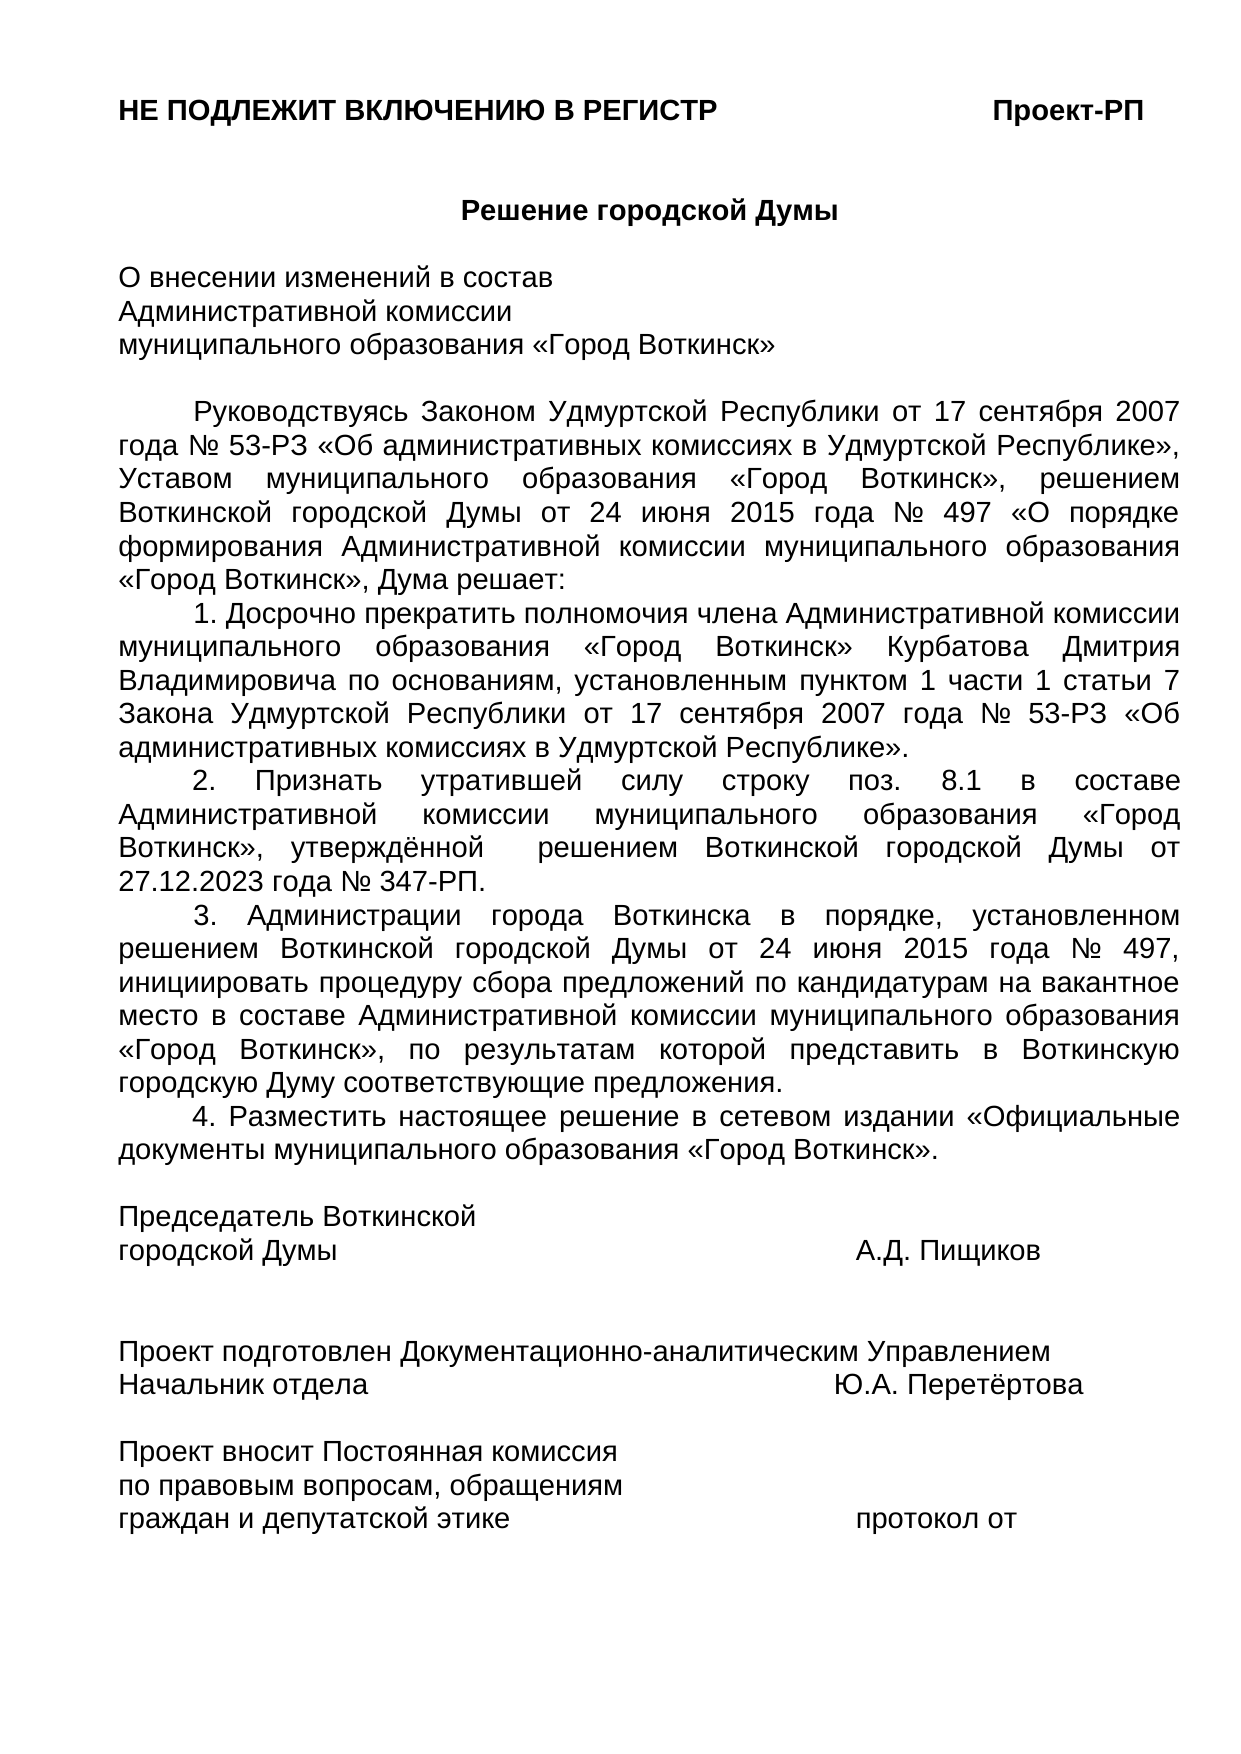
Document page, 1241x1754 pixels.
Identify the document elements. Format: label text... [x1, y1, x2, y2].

subtitle НЕ ПОДЛЕЖИТ ВКЛЮЧЕНИЮ В РЕГИСТР Проект-РП [118, 93, 1181, 126]
text 4. Разместить настоящее решение в сетевом издании «Официальные документы муниципального образования «Город Воткинск». [118, 1099, 1181, 1166]
text Проект вносит Постоянная комиссия [118, 1434, 1181, 1468]
text городской Думы А.Д. Пищиков [118, 1233, 1181, 1267]
text 2. Признать утратившей силу строку поз. 8.1 в составе Административной комиссии муниципального образования «Город Воткинск», утверждённой решением Воткинской городской Думы от 27.12.2023 года № 347-РП. [118, 763, 1181, 898]
text Административной комиссии [118, 294, 1181, 327]
text Руководствуясь Законом Удмуртской Республики от 17 сентября 2007 года № 53-РЗ «Об административных комиссиях в Удмуртской Республике», Уставом муниципального образования «Город Воткинск», решением Воткинской городской Думы от 24 июня 2015 года № 497 «О порядке формирования Административной комиссии муниципального образования «Город Воткинск», Дума решает: [118, 394, 1181, 596]
text по правовым вопросам, обращениям [118, 1468, 1181, 1501]
text Решение городской Думы [118, 193, 1181, 227]
text О внесении изменений в состав [118, 260, 1181, 294]
text Проект подготовлен Документационно-аналитическим Управлением [118, 1334, 1181, 1367]
text 3. Администрации города Воткинска в порядке, установленном решением Воткинской городской Думы от 24 июня 2015 года № 497, инициировать процедуру сбора предложений по кандидатурам на вакантное место в составе Административной комиссии муниципального образования «Город Воткинск», по результатам которой представить в Воткинскую городскую Думу соответствующие предложения. [118, 898, 1181, 1099]
text муниципального образования «Город Воткинск» [118, 327, 1181, 361]
text 1. Досрочно прекратить полномочия члена Административной комиссии муниципального образования «Город Воткинск» Курбатова Дмитрия Владимировича по основаниям, установленным пунктом 1 части 1 статьи 7 Закона Удмуртской Республики от 17 сентября 2007 года № 53-РЗ «Об административных комиссиях в Удмуртской Республике». [118, 596, 1181, 763]
text Начальник отдела Ю.А. Перетёртова [118, 1367, 1181, 1401]
text граждан и депутатской этике протокол от [118, 1501, 1181, 1535]
text Председатель Воткинской [118, 1199, 1181, 1233]
